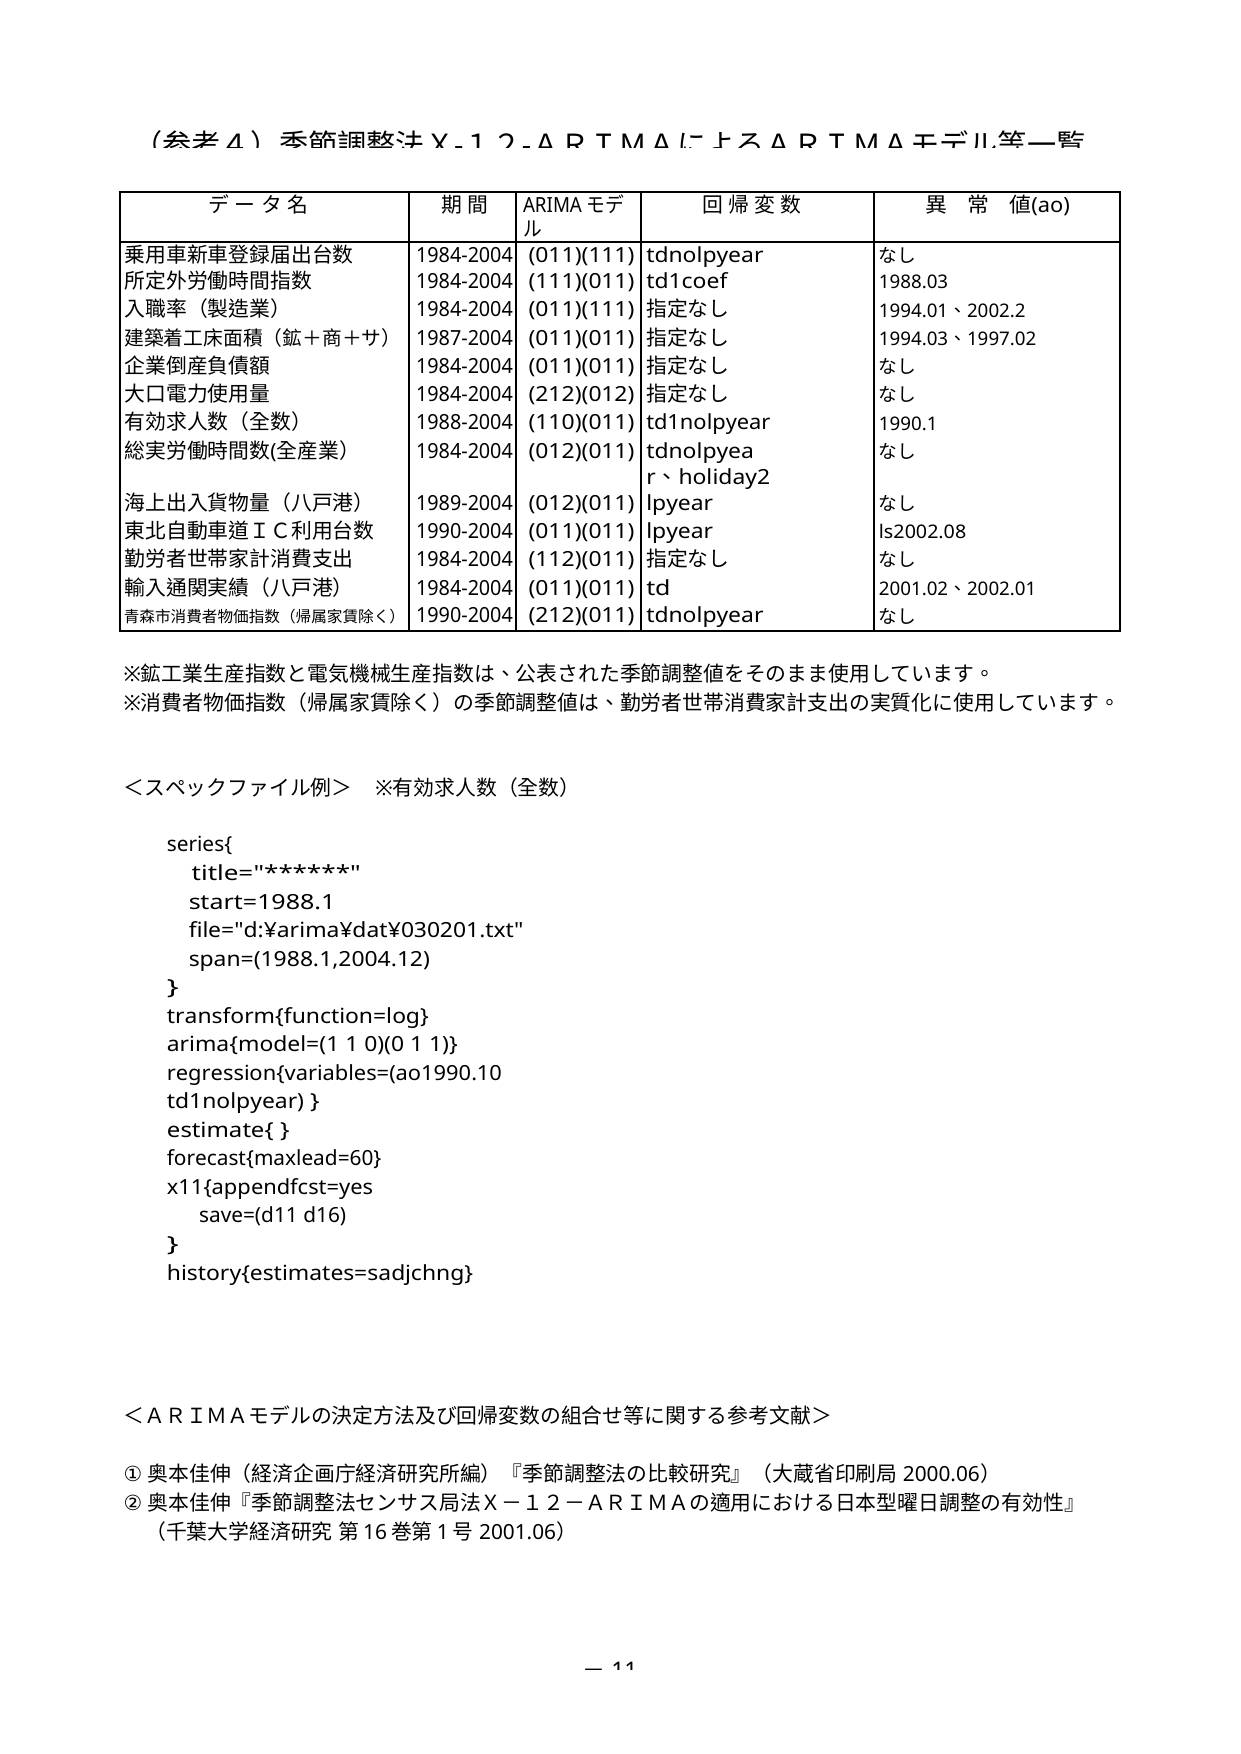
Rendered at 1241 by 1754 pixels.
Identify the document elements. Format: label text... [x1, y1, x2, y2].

table_cell 1987-2004 [410, 324, 515, 352]
table_cell 東北自動車道ＩＣ利用台数 [121, 518, 408, 546]
table_cell (212)(012) [517, 381, 640, 409]
table_cell 輸入通関実績（八戸港） [121, 574, 408, 602]
table_cell 総実労働時間数(全産業） [121, 437, 408, 489]
table_header 異 常 値(ao) [875, 193, 1119, 241]
table_cell なし [875, 381, 1119, 409]
table_header デ ー タ 名 [121, 193, 408, 241]
table_cell ls2002.08 [875, 518, 1119, 546]
text estimate{ } forecast{maxlead=60} x11{appendfcst=yes [167, 1115, 465, 1200]
table_cell 1994.01、2002.2 [875, 296, 1119, 324]
text ※消費者物価指数（帰属家賃除く）の季節調整値は、勤労者世帯消費家計支出の実質化に使用しています。 [123, 688, 1142, 716]
table_cell 指定なし [642, 546, 873, 574]
table_cell (012)(011) [517, 437, 640, 489]
text （千葉大学経済研究 第16巻第1号 2001.06） [145, 1517, 1142, 1545]
table_cell (012)(011) [517, 489, 640, 517]
table_cell 1984-2004 [410, 381, 515, 409]
table_cell 1984-2004 [410, 296, 515, 324]
table_cell (011)(011) [517, 353, 640, 381]
table_cell (011)(011) [517, 324, 640, 352]
table_cell 所定外労働時間指数 [121, 268, 408, 296]
table_header ARIMAモデル [517, 193, 640, 241]
table_cell なし [875, 243, 1119, 268]
table_cell (011)(011) [517, 518, 640, 546]
table_cell 1989-2004 [410, 489, 515, 517]
table_cell 指定なし [642, 353, 873, 381]
text ② 奥本佳伸『季節調整法センサス局法Ｘ－１２－ＡＲＩＭＡの適用における日本型曜日調整の有効性』 [123, 1488, 1142, 1516]
table_cell なし [875, 546, 1119, 574]
table_cell (011)(111) [517, 243, 640, 268]
table_cell 勤労者世帯家計消費支出 [121, 546, 408, 574]
table_cell 1990-2004 [410, 518, 515, 546]
table_cell 乗用車新車登録届出台数 [121, 243, 408, 268]
table_cell 有効求人数（全数） [121, 409, 408, 437]
table_cell 指定なし [642, 381, 873, 409]
table_cell 指定なし [642, 324, 873, 352]
table_header 期 間 [410, 193, 515, 241]
table_cell td1nolpyear [642, 409, 873, 437]
table_cell 海上出入貨物量（八戸港） [121, 489, 408, 517]
table_cell 大口電力使用量 [121, 381, 408, 409]
table_header 回 帰 変 数 [642, 193, 873, 241]
table_cell 1984-2004 [410, 546, 515, 574]
table_cell 建築着工床面積（鉱＋商＋サ） [121, 324, 408, 352]
table_cell 企業倒産負債額 [121, 353, 408, 381]
table_cell 1990.1 [875, 409, 1119, 437]
table_cell 1984-2004 [410, 243, 515, 268]
text save=(d11 d16) [199, 1201, 1142, 1229]
text title="******" start=1988.1 [188, 858, 465, 915]
text } [167, 1229, 1142, 1258]
text ① 奥本佳伸（経済企画庁経済研究所編）『季節調整法の比較研究』（大蔵省印刷局 2000.06） [123, 1459, 1142, 1488]
table_cell 1990-2004 [410, 602, 515, 630]
table_cell 1994.03、1997.02 [875, 324, 1119, 352]
table_cell 1984-2004 [410, 437, 515, 489]
table_cell (112)(011) [517, 546, 640, 574]
table_cell 1988-2004 [410, 409, 515, 437]
table_cell (212)(011) [517, 602, 640, 630]
table_cell 1988.03 [875, 268, 1119, 296]
table_cell なし [875, 489, 1119, 517]
table_cell tdnolpyear [642, 602, 873, 630]
text ※鉱工業生産指数と電気機械生産指数は、公表された季節調整値をそのまま使用しています。 [123, 659, 1142, 687]
table_cell lpyear [642, 518, 873, 546]
table_cell 2001.02、2002.01 [875, 574, 1119, 602]
table_cell tdnolpyear [642, 243, 873, 268]
table_cell 1984-2004 [410, 268, 515, 296]
table_cell 1984-2004 [410, 574, 515, 602]
table_cell 1984-2004 [410, 353, 515, 381]
text history{estimates=sadjchng} [167, 1258, 1142, 1286]
table_cell 青森市消費者物価指数（帰属家賃除く） [121, 602, 408, 630]
text } [167, 972, 1142, 1001]
table_cell なし [875, 602, 1119, 630]
table_cell (110)(011) [517, 409, 640, 437]
table_cell (111)(011) [517, 268, 640, 296]
table_cell 入職率（製造業） [121, 296, 408, 324]
table_cell 指定なし [642, 296, 873, 324]
table_cell td1coef [642, 268, 873, 296]
table_cell (011)(011) [517, 574, 640, 602]
table_cell td [642, 574, 873, 602]
text ＜スペックファイル例＞ ※有効求人数（全数） series{ [123, 745, 586, 858]
text transform{function=log} arima{model=(1 1 0)(0 1 1)} regression{variables=(ao1990.10 td1nolpyear) } [167, 1001, 563, 1115]
table_cell なし [875, 437, 1119, 489]
table_cell なし [875, 353, 1119, 381]
table_cell lpyear [642, 489, 873, 517]
text ＜ＡＲＩＭＡモデルの決定方法及び回帰変数の組合せ等に関する参考文献＞ [123, 1402, 1142, 1430]
table_cell (011)(111) [517, 296, 640, 324]
table_cell tdnolpyear、holiday2 [642, 437, 873, 489]
text file="d:¥arima¥dat¥030201.txt" span=(1988.1,2004.12) [188, 915, 737, 972]
